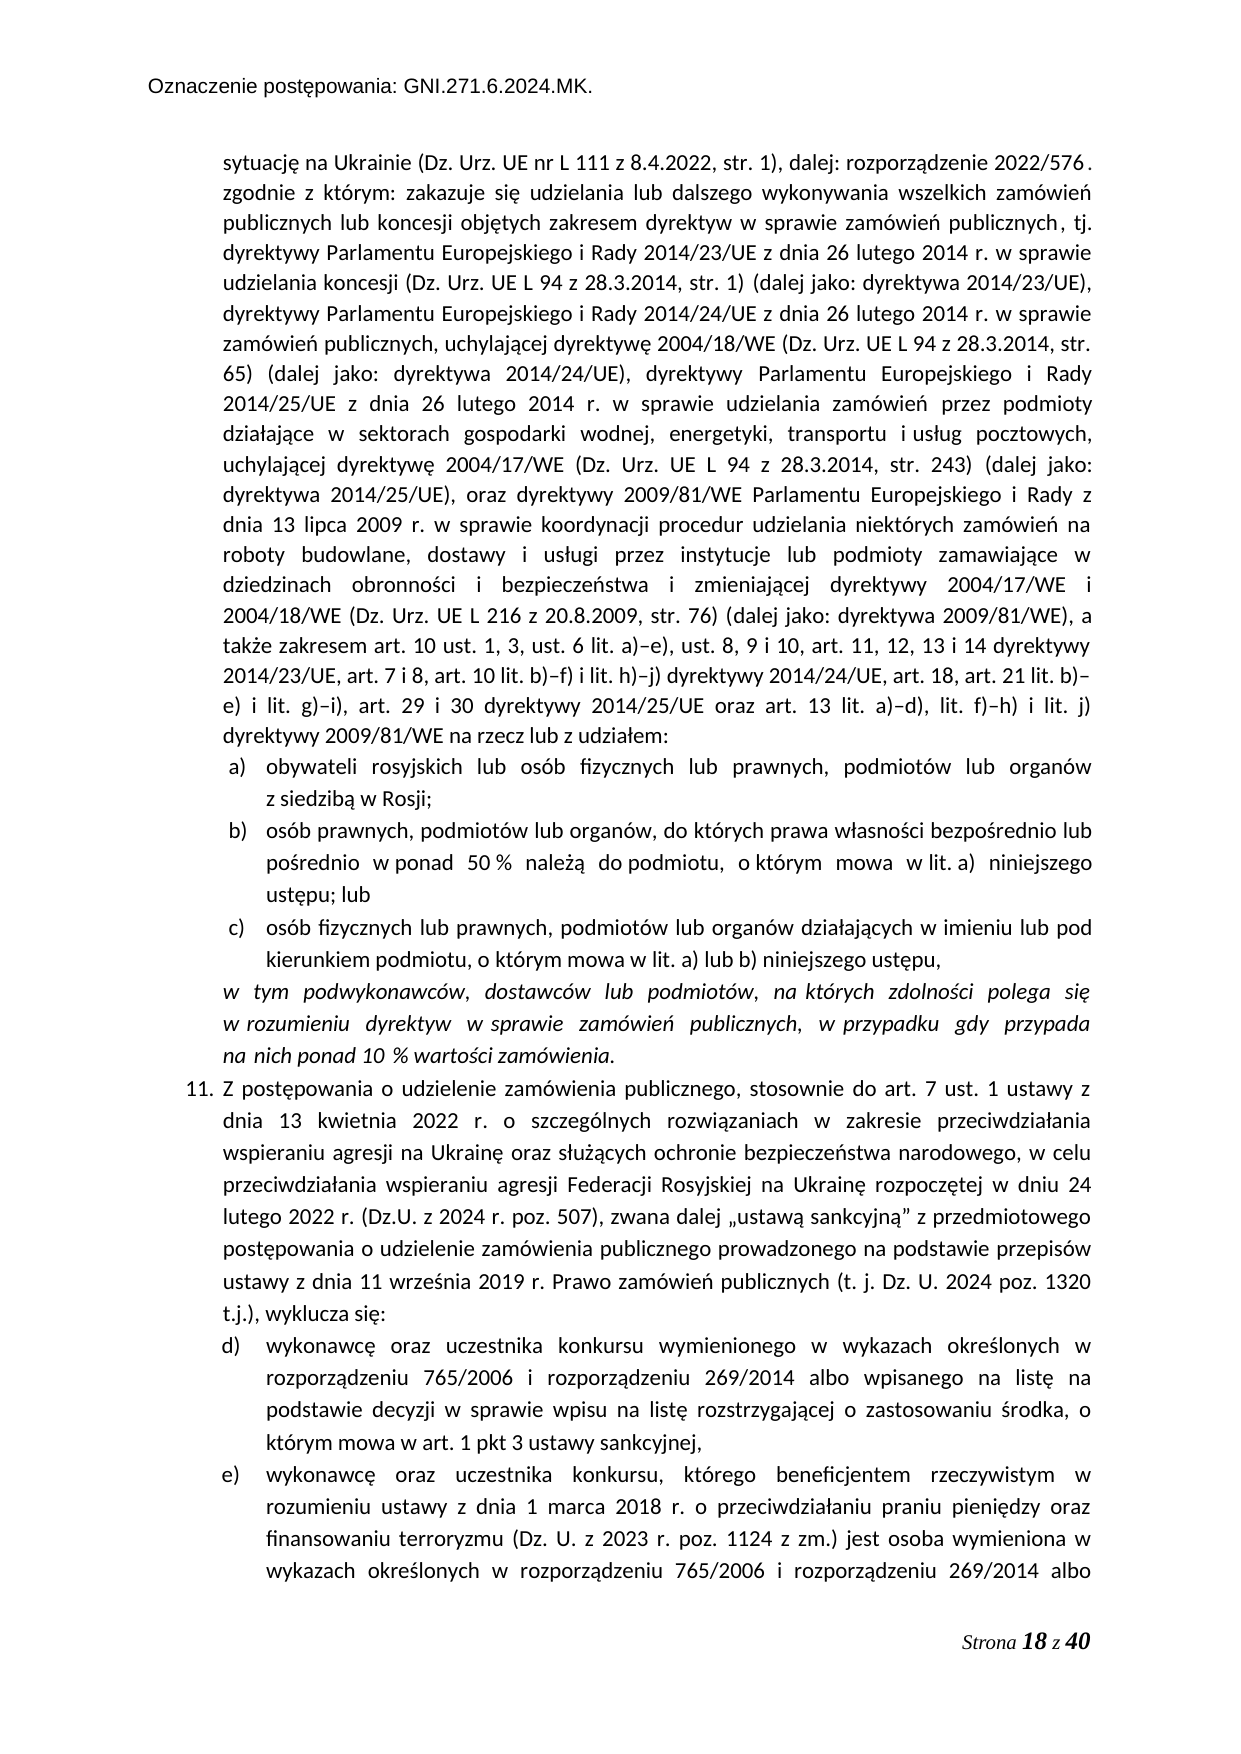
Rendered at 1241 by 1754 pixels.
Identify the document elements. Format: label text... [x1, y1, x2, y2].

list wykonawcę oraz uczestnika konkursu wymienionego w wykazach określonych w rozporządzeniu 765/2006 i rozporządzeniu 269/2014 albo wpisanego na listę na podstawie decyzji w sprawie wpisu na listę rozstrzygającej o zastosowaniu środka, o którym mowa w art. 1 pkt 3 ustawy sankcyjnej, [221, 1331, 1093, 1456]
list w tym podwykonawców, dostawców lub podmiotów, na których zdolności polega się w rozumieniu dyrektyw w sprawie zamówień publicznych, w przypadku gdy przypada na nich ponad 10 % wartości zamówienia. [223, 977, 1093, 1069]
list osób fizycznych lub prawnych, podmiotów lub organów działających w imieniu lub pod kierunkiem podmiotu, o którym mowa w lit. a) lub b) niniejszego ustępu, [228, 913, 1093, 973]
list osób prawnych, podmiotów lub organów, do których prawa własności bezpośrednio lub pośrednio w ponad 50 % należą do podmiotu, o którym mowa w lit. a) niniejszego ustępu; lub [228, 816, 1093, 908]
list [185, 148, 1093, 749]
list obywateli rosyjskich lub osób fizycznych lub prawnych, podmiotów lub organów z siedzibą w Rosji; [228, 752, 1093, 812]
list Z postępowania o udzielenie zamówienia publicznego, stosownie do art. 7 ust. 1 ustawy z dnia 13 kwietnia 2022 r. o szczególnych rozwiązaniach w zakresie przeciwdziałania wspieraniu agresji na Ukrainę oraz służących ochronie bezpieczeństwa narodowego, w celu przeciwdziałania wspieraniu agresji Federacji Rosyjskiej na Ukrainę rozpoczętej w dniu 24 lutego 2022 r. (Dz.U. z 2024 r. poz. 507), zwana dalej „ustawą sankcyjną” z przedmiotowego postępowania o udzielenie zamówienia publicznego prowadzonego na podstawie przepisów ustawy z dnia 11 września 2019 r. Prawo zamówień publicznych (t. j. Dz. U. 2024 poz. 1320 t.j.), wyklucza się: [185, 1074, 1093, 1327]
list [221, 1460, 1093, 1584]
